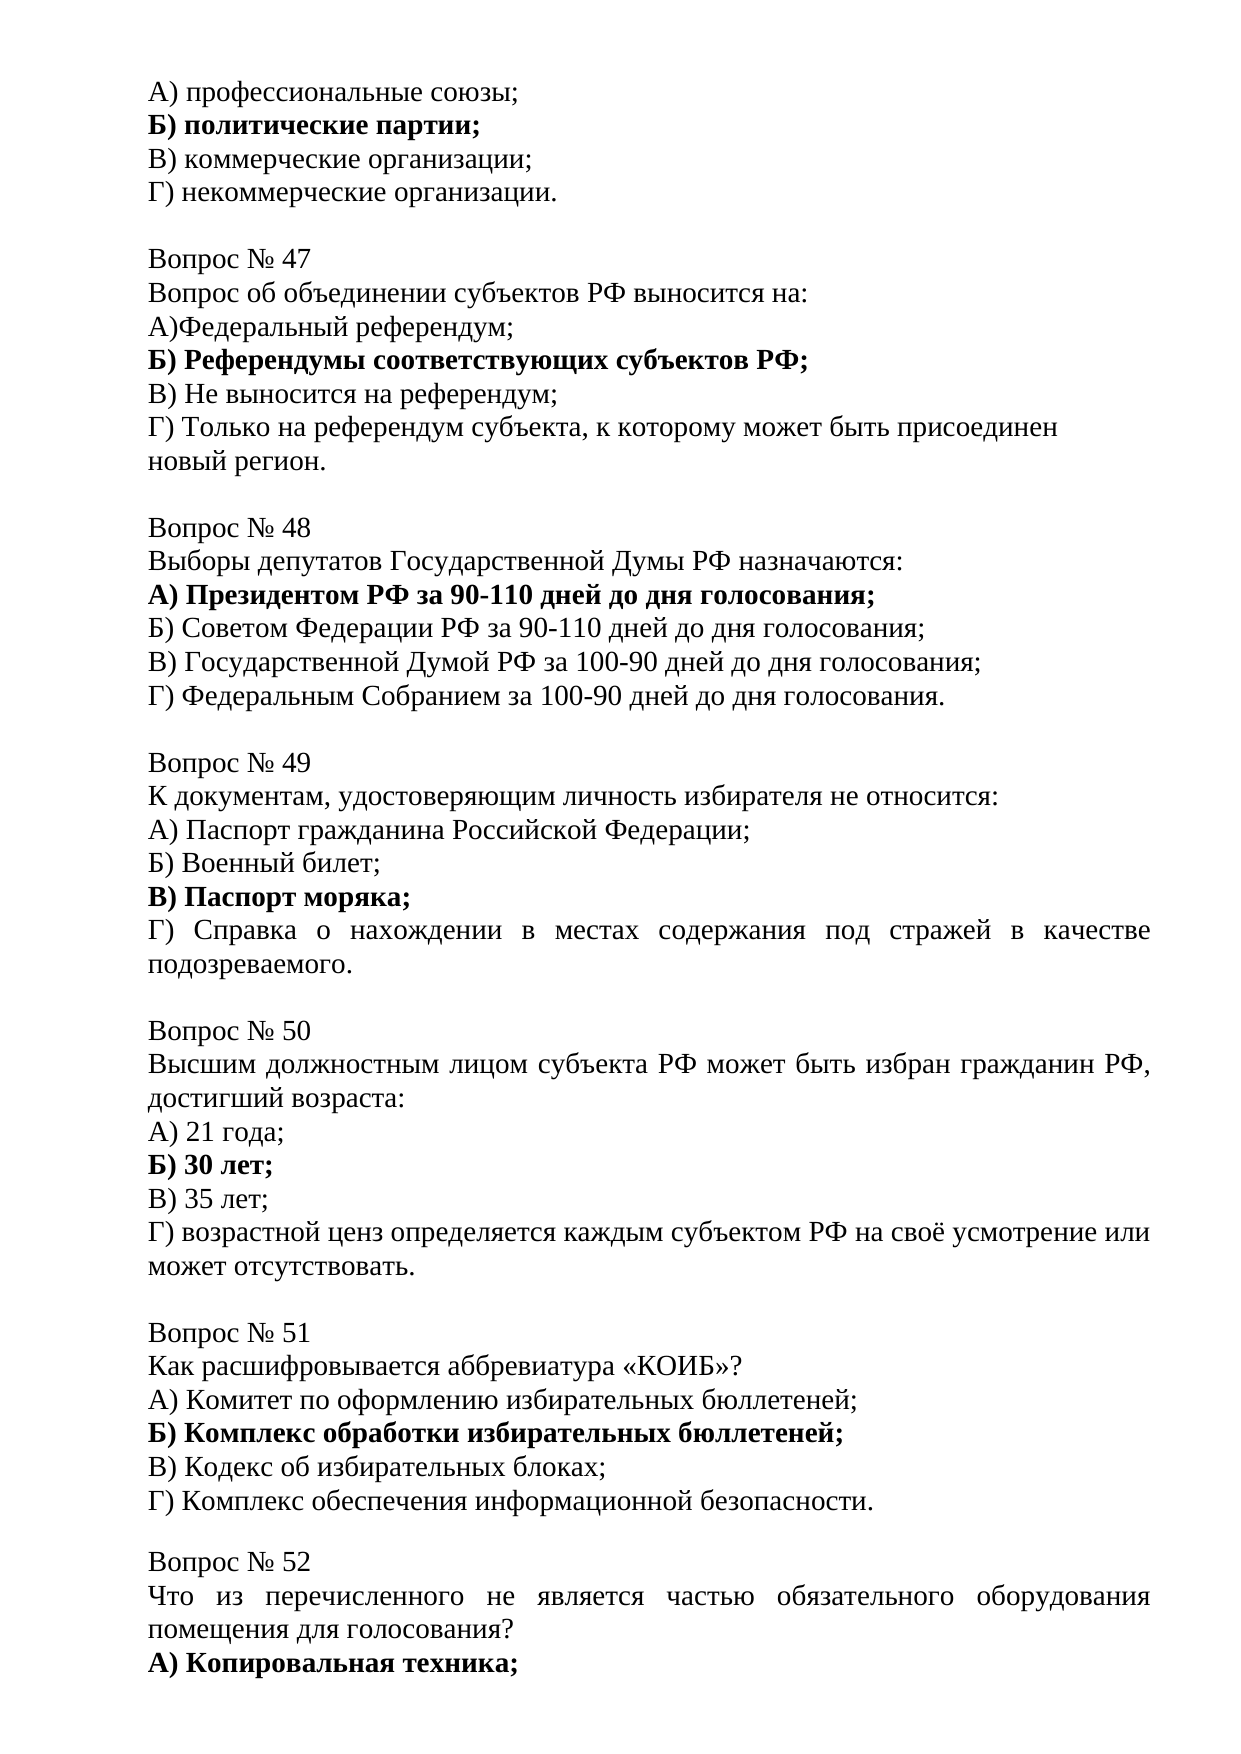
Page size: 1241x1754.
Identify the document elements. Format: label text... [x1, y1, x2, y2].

text К документам, удостоверяющим личность избирателя не относится: [148, 778, 1152, 812]
list А) Копировальная техника; [148, 1645, 1152, 1678]
text Г) Только на референдум субъекта, к которому может быть присоединен новый регион. [148, 409, 1152, 476]
text Б) 30 лет; [148, 1147, 1152, 1181]
text Как расшифровывается аббревиатура «КОИБ»? [148, 1348, 1152, 1382]
text Г) некоммерческие организации. [148, 174, 1152, 208]
text Вопрос об объединении субъектов РФ выносится на: [148, 275, 1152, 309]
text Вопрос № 49 [148, 745, 1152, 778]
text В) Государственной Думой РФ за 100-90 дней до дня голосования; [148, 644, 1152, 678]
text В) 35 лет; [148, 1181, 1152, 1214]
text Б) политические партии; [148, 107, 1152, 141]
text Что из перечисленного не является частью обязательного оборудования помещения для голосования? [148, 1578, 1152, 1645]
text Вопрос № 48 [148, 510, 1152, 543]
list В) Кодекс об избирательных блоках; [148, 1449, 1152, 1483]
text Выборы депутатов Государственной Думы РФ назначаются: [148, 543, 1152, 577]
text А) Президентом РФ за 90-110 дней до дня голосования; [148, 577, 1152, 611]
text Вопрос № 51 [148, 1315, 1152, 1348]
text Вопрос № 50 [148, 1013, 1152, 1047]
text Г) Справка о нахождении в местах содержания под стражей в качестве подозреваемого. [148, 912, 1152, 979]
text В) Не выносится на референдум; [148, 376, 1152, 409]
text Б) Советом Федерации РФ за 90-110 дней до дня голосования; [148, 611, 1152, 644]
text А) Паспорт гражданина Российской Федерации; [148, 812, 1152, 845]
text Б) Референдумы соответствующих субъектов РФ; [148, 342, 1152, 376]
text В) Паспорт моряка; [148, 879, 1152, 912]
text Вопрос № 47 [148, 242, 1152, 275]
text Г) возрастной ценз определяется каждым субъектом РФ на своё усмотрение или может отсутствовать. [148, 1214, 1152, 1281]
text Вопрос № 52 [148, 1544, 1152, 1578]
text Высшим должностным лицом субъекта РФ может быть избран гражданин РФ, достигший возраста: [148, 1047, 1152, 1114]
list Б) Комплекс обработки избирательных бюллетеней; [148, 1416, 1152, 1449]
list Г) Комплекс обеспечения информационной безопасности. [148, 1483, 1152, 1516]
list А) Комитет по оформлению избирательных бюллетеней; [148, 1382, 1152, 1416]
text А) профессиональные союзы; [148, 74, 1152, 107]
text А) 21 года; [148, 1114, 1152, 1147]
text А)Федеральный референдум; [148, 309, 1152, 342]
text Г) Федеральным Собранием за 100-90 дней до дня голосования. [148, 678, 1152, 711]
text Б) Военный билет; [148, 845, 1152, 879]
text В) коммерческие организации; [148, 141, 1152, 174]
